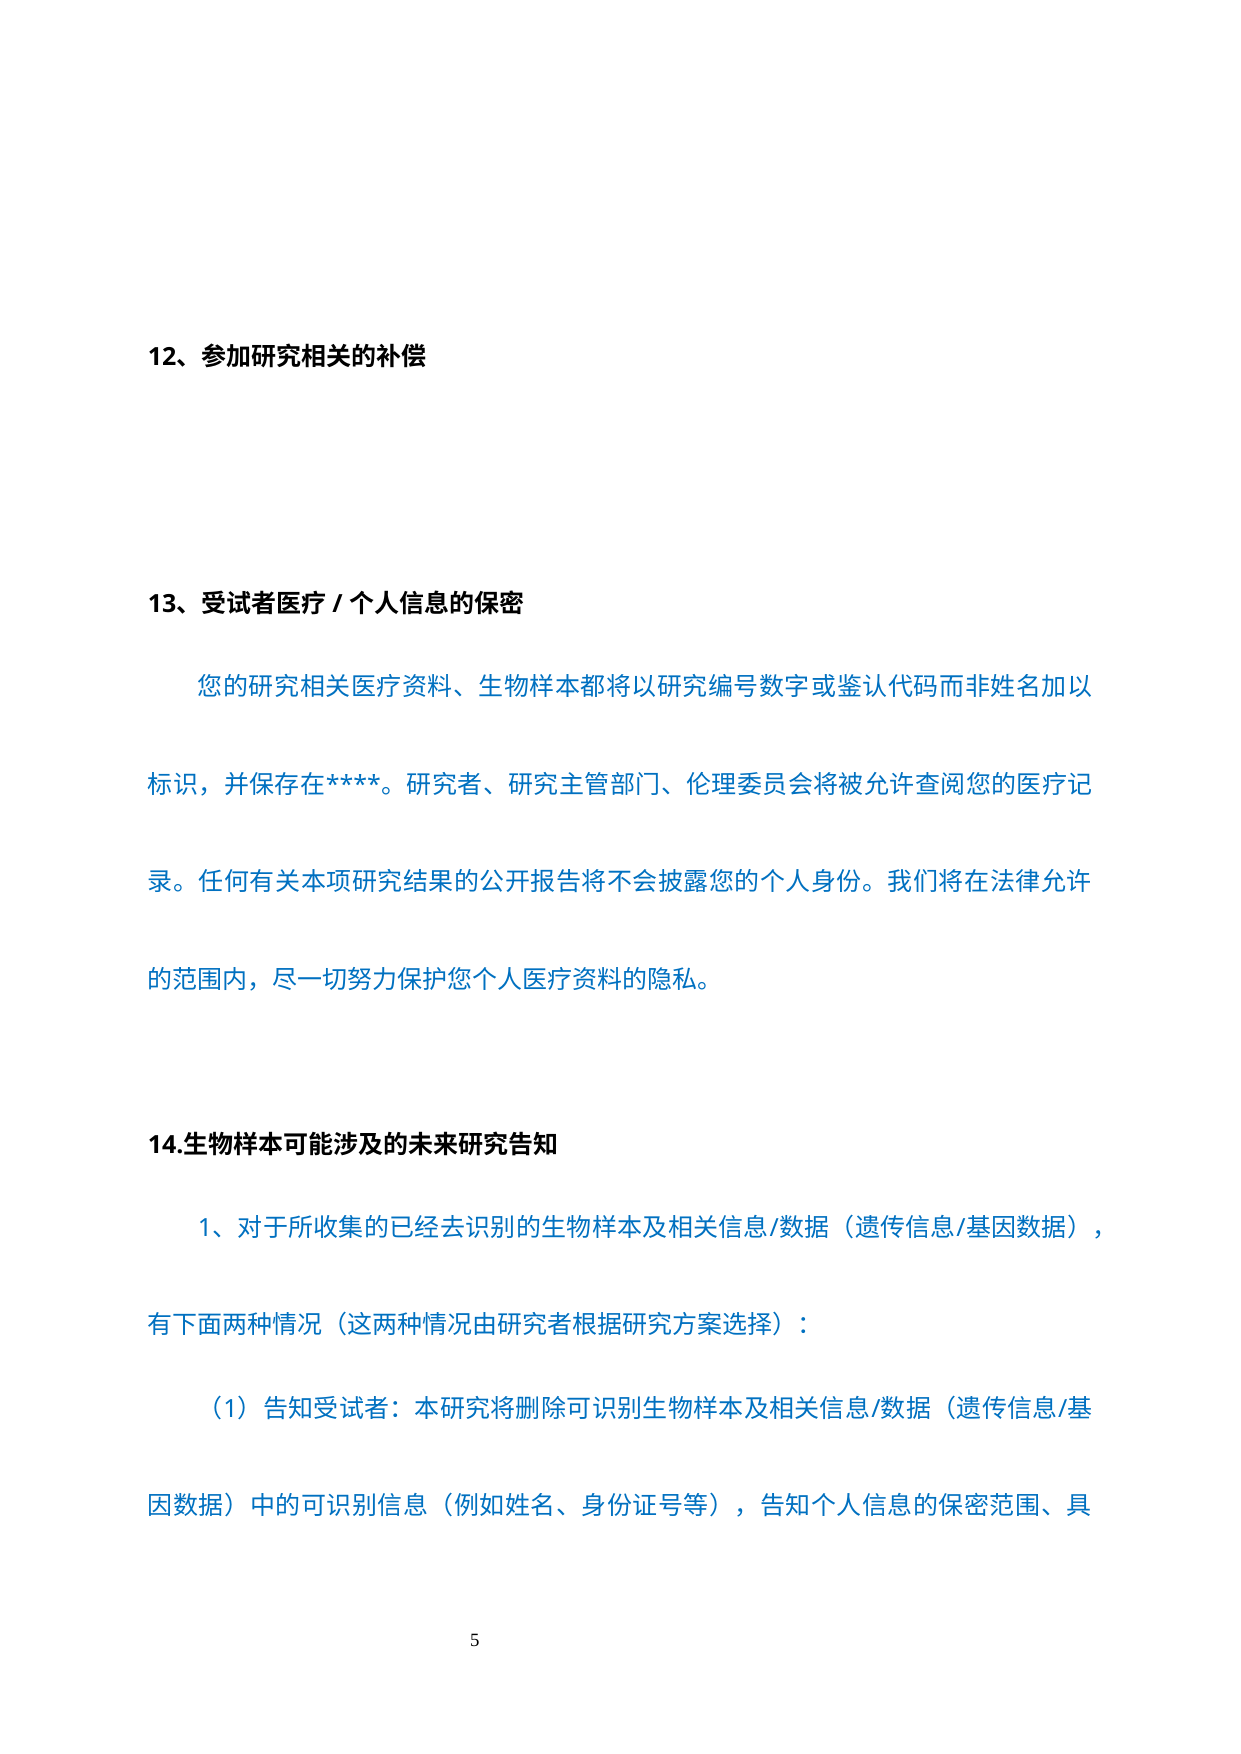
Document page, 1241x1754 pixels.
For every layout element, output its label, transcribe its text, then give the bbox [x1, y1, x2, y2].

text 您的研究相关医疗资料、生物样本都将以研究编号数字或鉴认代码而非姓名加以标识，并保存在****。研究者、研究主管部门、伦理委员会将被允许查阅您的医疗记录。任何有关本项研究结果的公开报告将不会披露您的个人身份。我们将在法律允许的范围内，尽一切努力保护您个人医疗资料的隐私。 [148, 652, 1092, 1010]
text 13、受试者医疗 / 个人信息的保密 [148, 569, 1092, 634]
list 1、对于所收集的已经去识别的生物样本及相关信息/数据（遗传信息/基因数据），有下面两种情况（这两种情况由研究者根据研究方案选择）： [148, 1193, 1092, 1356]
list 14.生物样本可能涉及的未来研究告知 [148, 1110, 1092, 1175]
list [148, 1374, 1092, 1536]
text 12、参加研究相关的补偿 [148, 322, 1092, 387]
